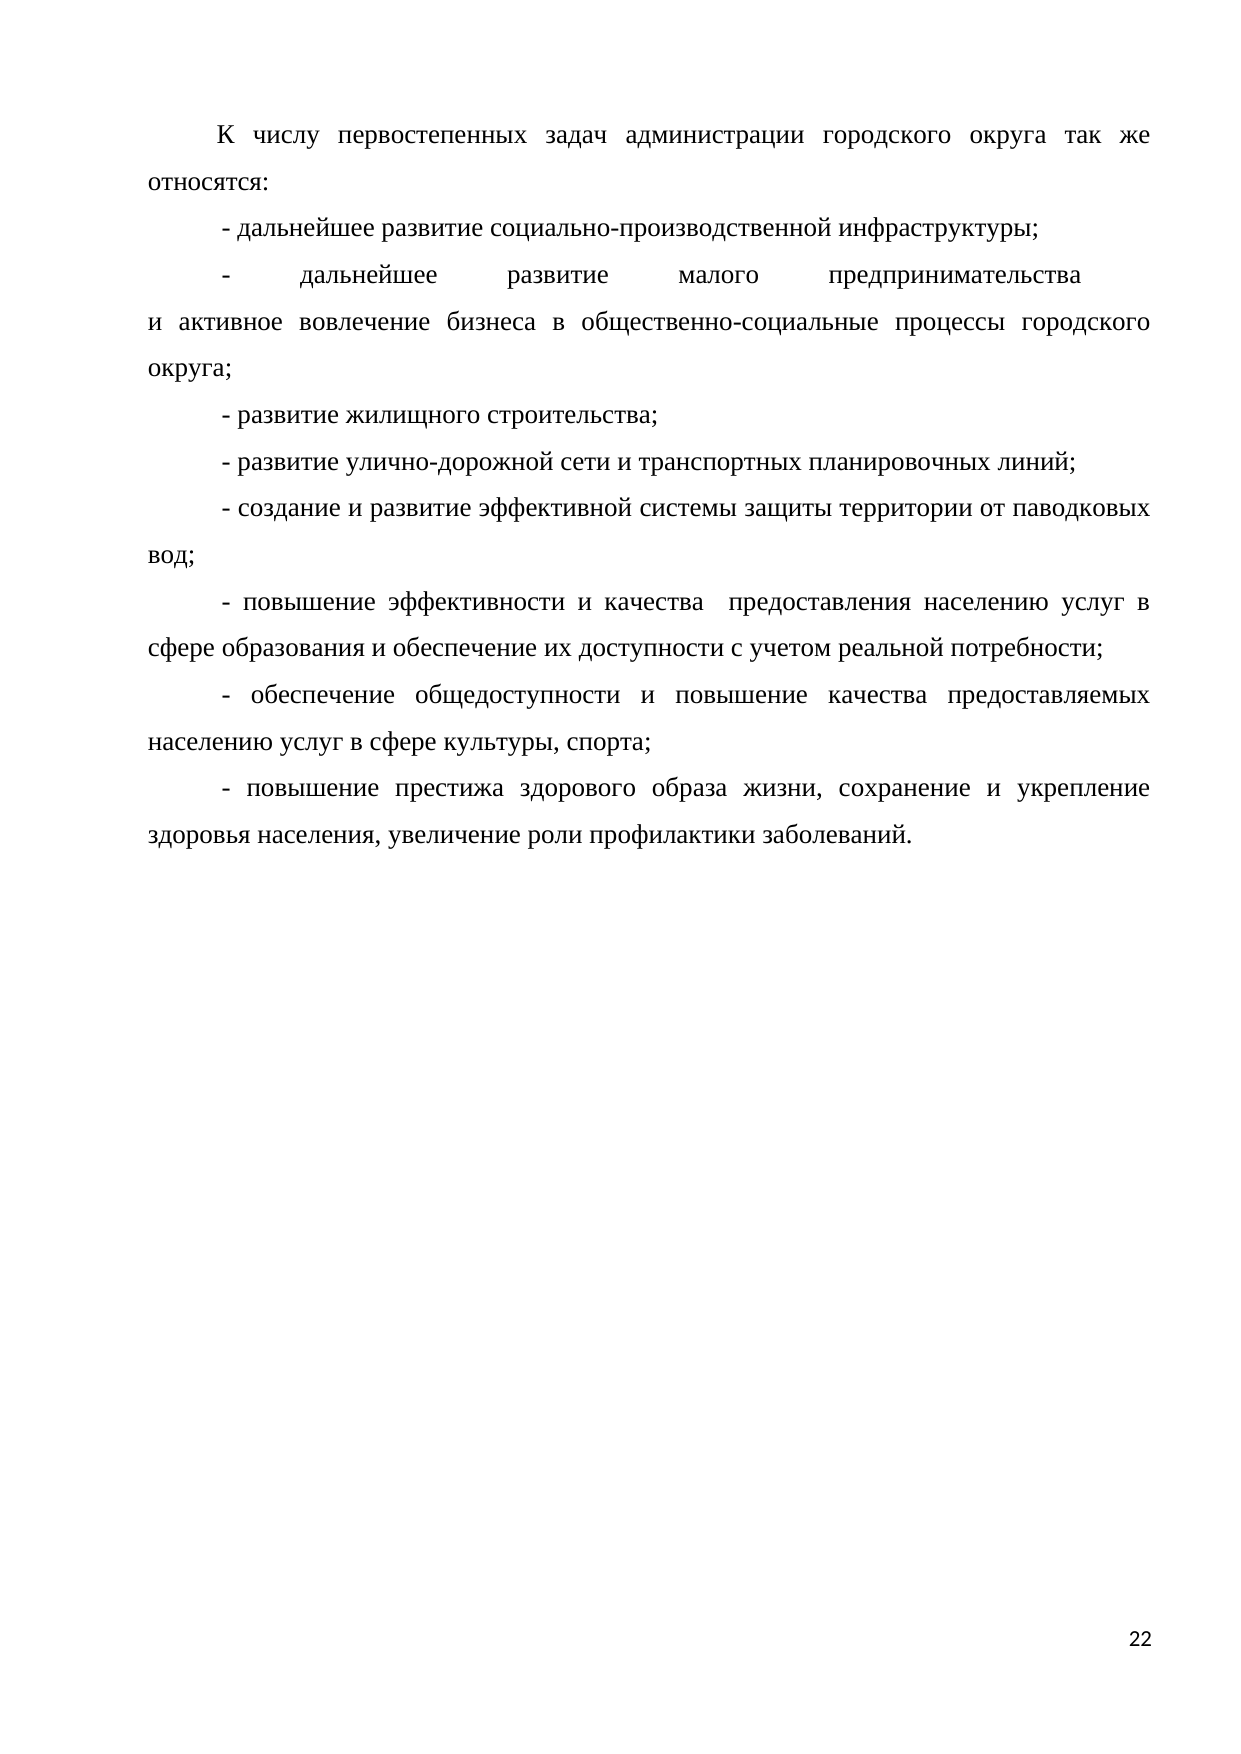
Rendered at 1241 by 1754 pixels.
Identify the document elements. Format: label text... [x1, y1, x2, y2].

text - обеспечение общедоступности и повышение качества предоставляемых населению услуг в сфере культуры, спорта; [148, 678, 1152, 756]
text - повышение престижа здорового образа жизни, сохранение и укрепление здоровья населения, увеличение роли профилактики заболеваний. [148, 771, 1152, 849]
text - развитие улично-дорожной сети и транспортных планировочных линий; [148, 445, 1152, 476]
text - дальнейшее развитие социально-производственной инфраструктуры; [148, 211, 1152, 243]
text К числу первостепенных задач администрации городского округа так же относятся: [148, 118, 1152, 196]
text - развитие жилищного строительства; [148, 398, 1152, 429]
text - дальнейшее развитие малого предпринимательства и активное вовлечение бизнеса в общественно-социальные процессы городского округа; [148, 258, 1152, 383]
text - создание и развитие эффективной системы защиты территории от паводковых вод; [148, 491, 1152, 569]
text - повышение эффективности и качества предоставления населению услуг в сфере образования и обеспечение их доступности с учетом реальной потребности; [148, 585, 1152, 663]
